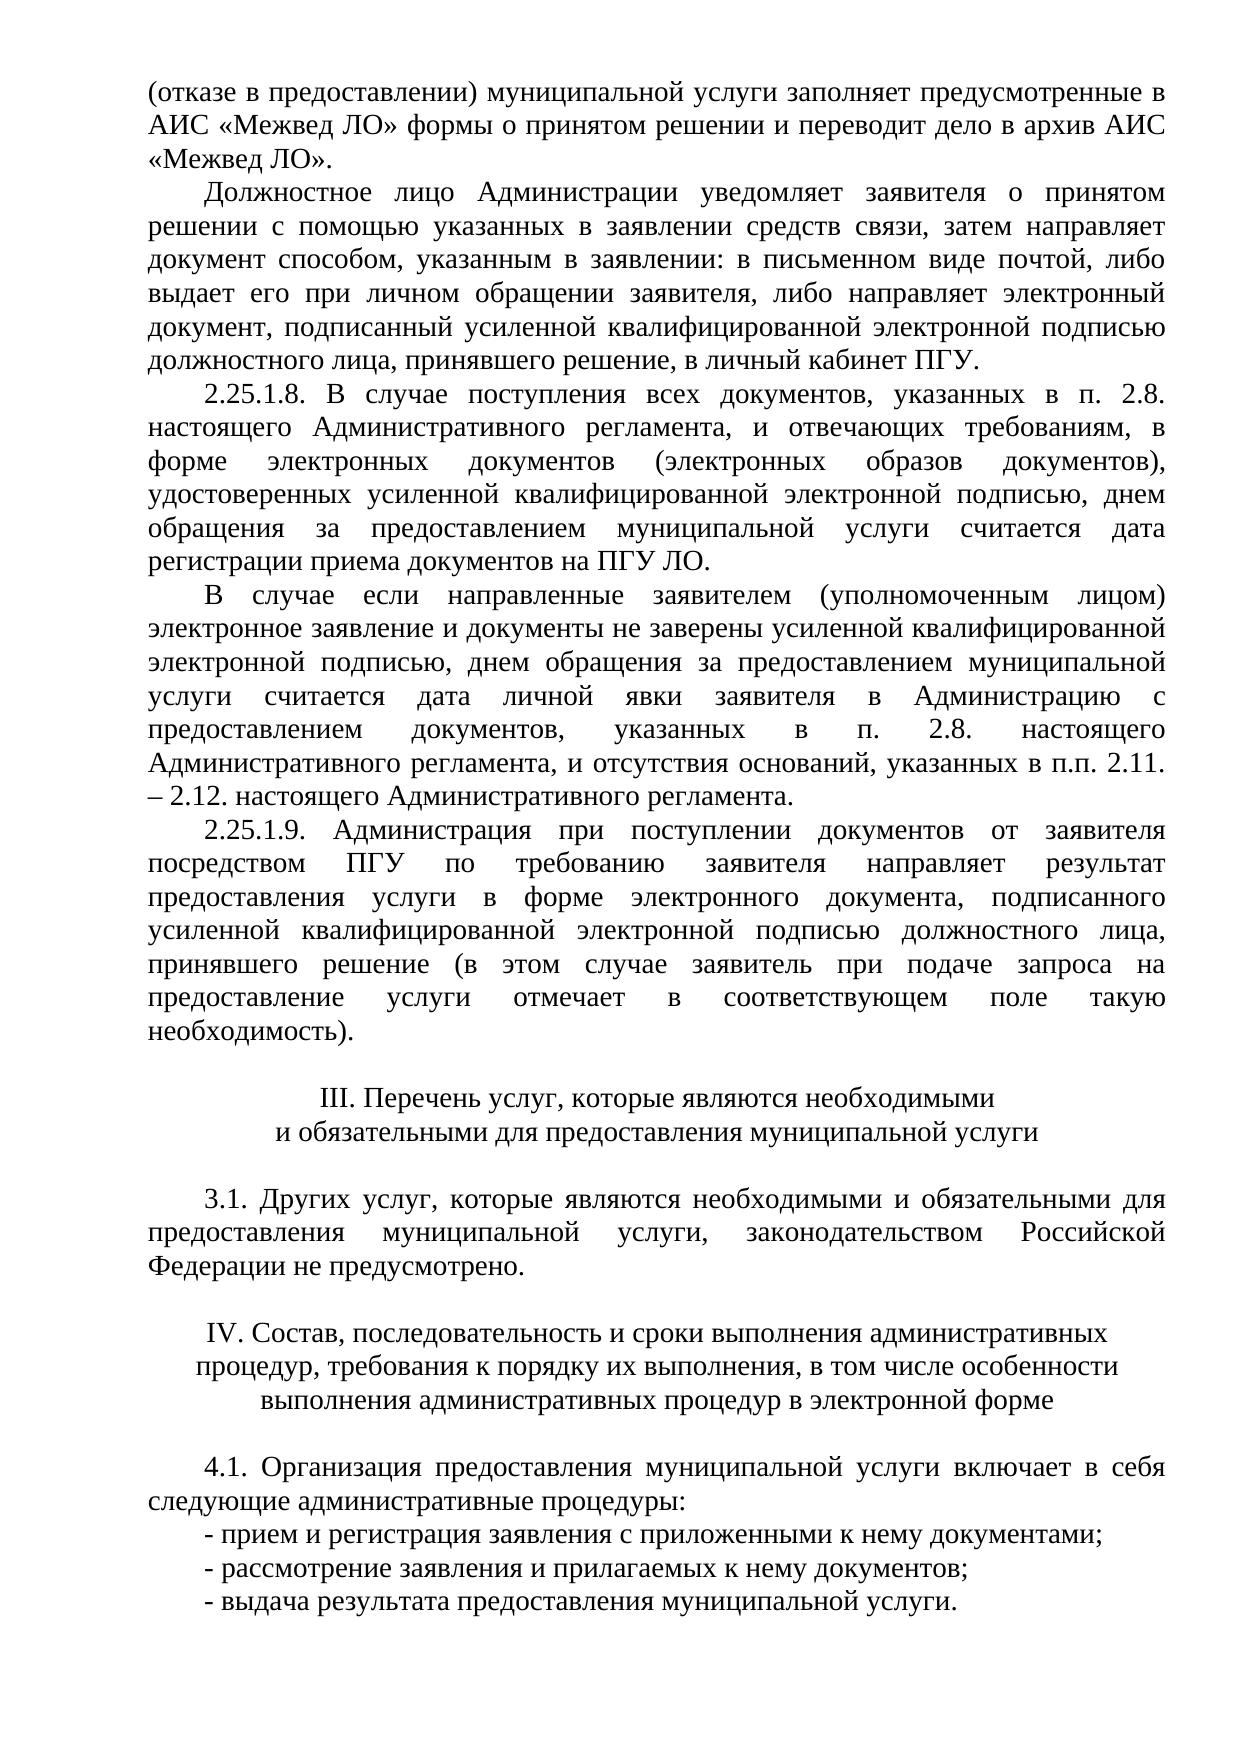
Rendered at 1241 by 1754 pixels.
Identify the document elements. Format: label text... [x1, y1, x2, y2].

text - выдача результата предоставления муниципальной услуги. [148, 1583, 1167, 1617]
text 3.1. Других услуг, которые являются необходимыми и обязательными для предоставления муниципальной услуги, законодательством Российской Федерации не предусмотрено. [148, 1181, 1167, 1281]
text 4.1. Организация предоставления муниципальной услуги включает в себя следующие административные процедуры: [148, 1449, 1167, 1516]
text 2.25.1.9. Администрация при поступлении документов от заявителя посредством ПГУ по требованию заявителя направляет результат предоставления услуги в форме электронного документа, подписанного усиленной квалифицированной электронной подписью должностного лица, принявшего решение (в этом случае заявитель при подаче запроса на предоставление услуги отмечает в соответствующем поле такую необходимость). [148, 812, 1167, 1047]
text и обязательными для предоставления муниципальной услуги [148, 1114, 1167, 1147]
text 2.25.1.8. В случае поступления всех документов, указанных в п. 2.8. настоящего Административного регламента, и отвечающих требованиям, в форме электронных документов (электронных образов документов), удостоверенных усиленной квалифицированной электронной подписью, днем обращения за предоставлением муниципальной услуги считается дата регистрации приема документов на ПГУ ЛО. [148, 376, 1167, 577]
text IV. Состав, последовательность и сроки выполнения административных процедур, требования к порядку их выполнения, в том числе особенности выполнения административных процедур в электронной форме [148, 1315, 1167, 1416]
text - прием и регистрация заявления с приложенными к нему документами; [148, 1516, 1167, 1550]
text В случае если направленные заявителем (уполномоченным лицом) электронное заявление и документы не заверены усиленной квалифицированной электронной подписью, днем обращения за предоставлением муниципальной услуги считается дата личной явки заявителя в Администрацию с предоставлением документов, указанных в п. 2.8. настоящего Административного регламента, и отсутствия оснований, указанных в п.п. 2.11. – 2.12. настоящего Административного регламента. [148, 577, 1167, 812]
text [148, 74, 1167, 174]
text - рассмотрение заявления и прилагаемых к нему документов; [148, 1550, 1167, 1583]
text III. Перечень услуг, которые являются необходимыми [148, 1080, 1167, 1114]
text Должностное лицо Администрации уведомляет заявителя о принятом решении с помощью указанных в заявлении средств связи, затем направляет документ способом, указанным в заявлении: в письменном виде почтой, либо выдает его при личном обращении заявителя, либо направляет электронный документ, подписанный усиленной квалифицированной электронной подписью должностного лица, принявшего решение, в личный кабинет ПГУ. [148, 174, 1167, 376]
